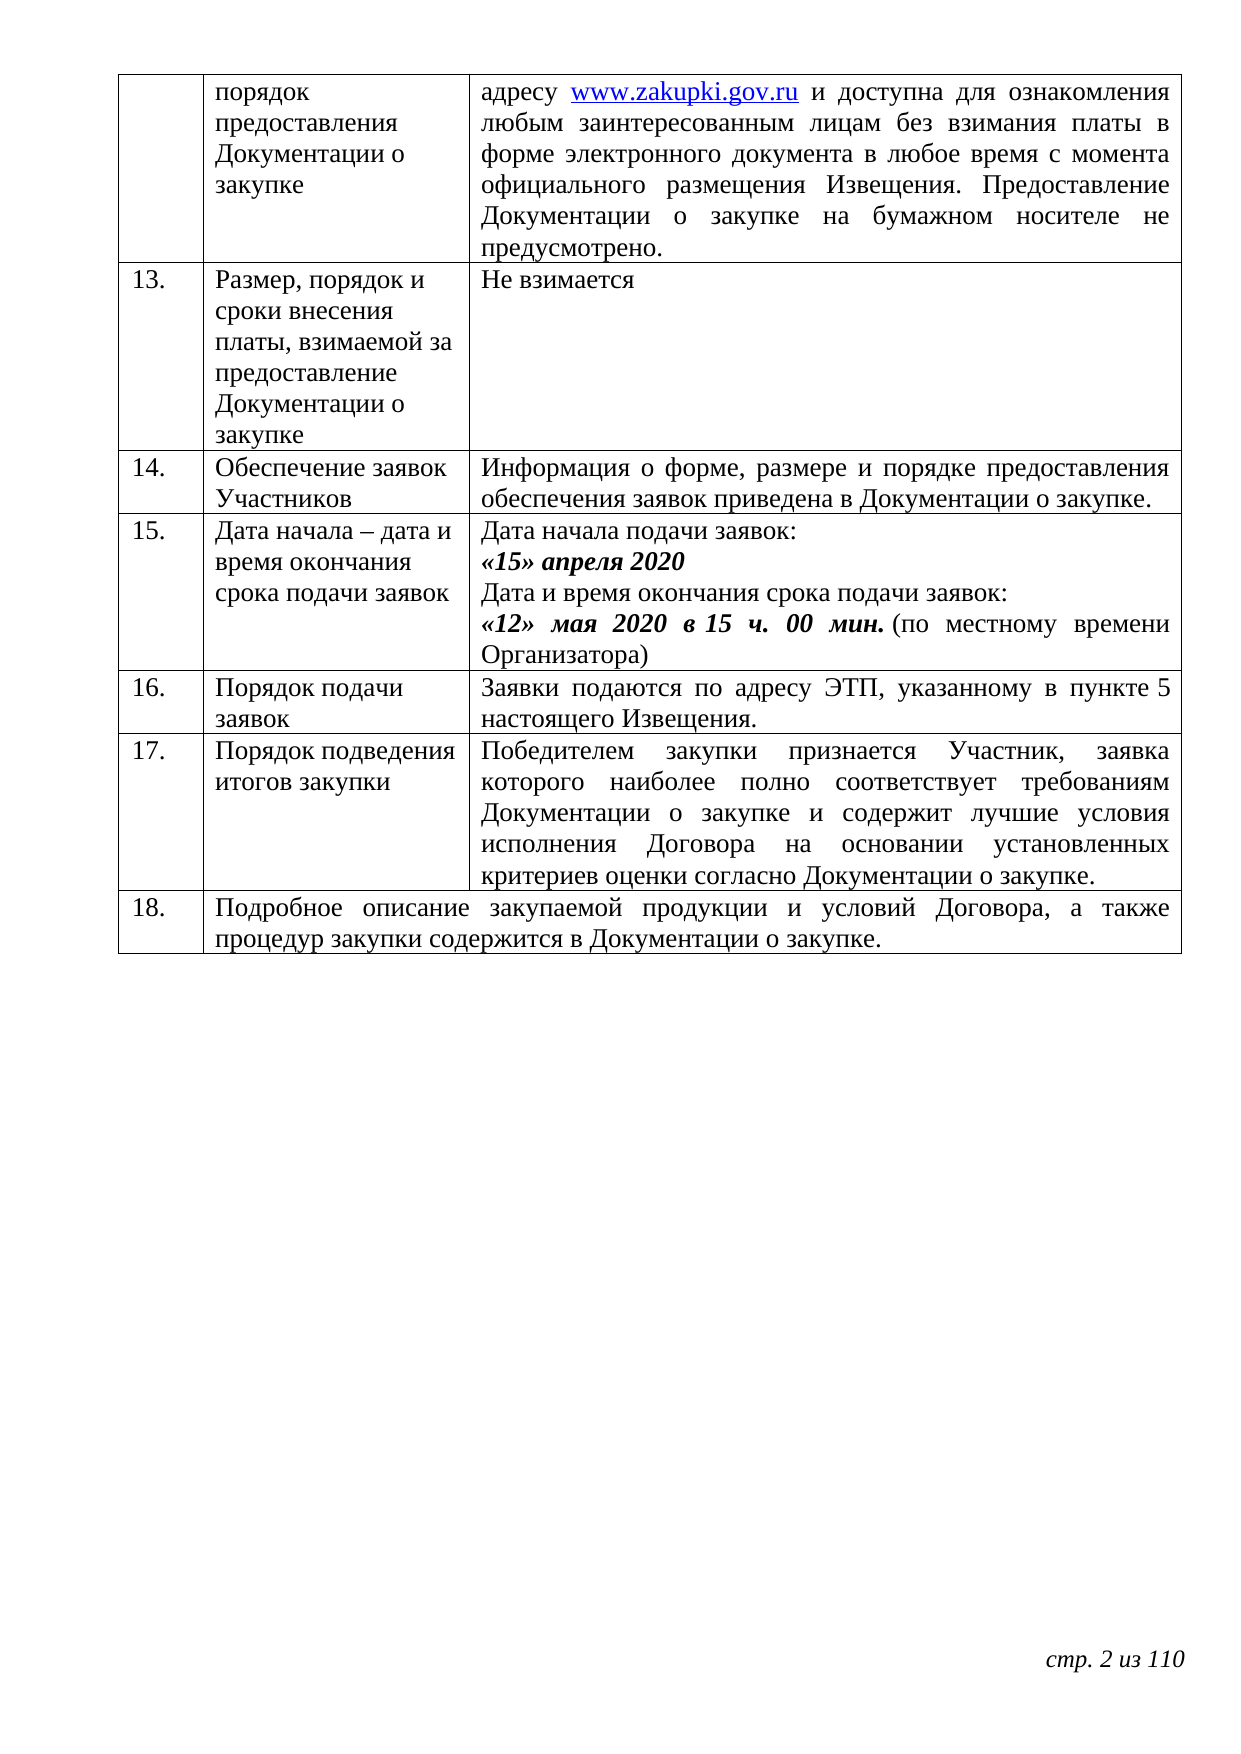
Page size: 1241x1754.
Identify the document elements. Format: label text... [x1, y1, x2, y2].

table_cell Информация о форме, размере и порядке предоставления обеспечения заявок приведена в Документации о закупке. [470, 451, 1181, 513]
table_cell [119, 671, 203, 733]
table_cell Подробное описание закупаемой продукции и условий Договора, а также процедур закупки содержится в Документации о закупке. [204, 891, 1181, 953]
table_cell Дата начала – дата и время окончания срока подачи заявок [204, 514, 469, 670]
table_cell Порядок подведения итогов закупки [204, 734, 469, 890]
table_cell [119, 75, 203, 262]
table_cell Обеспечение заявок Участников [204, 451, 469, 513]
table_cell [204, 75, 469, 262]
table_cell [470, 75, 1181, 262]
table_cell Порядок подачи заявок [204, 671, 469, 733]
table_cell Не взимается [470, 263, 1181, 450]
table_cell Дата начала подачи заявок: «15» апреля 2020 Дата и время окончания срока подачи заявок: «12» мая 2020 в 15 ч. 00 мин. (по местному времени Организатора) [470, 514, 1181, 670]
table_cell [119, 891, 203, 953]
table_cell [119, 734, 203, 890]
table_cell [119, 451, 203, 513]
table_cell Заявки подаются по адресу ЭТП, указанному в пункте 5 настоящего Извещения. [470, 671, 1181, 733]
table_cell [119, 514, 203, 670]
table_cell Размер, порядок и сроки внесения платы, взимаемой за предоставление Документации о закупке [204, 263, 469, 450]
table_cell [119, 263, 203, 450]
table_cell Победителем закупки признается Участник, заявка которого наиболее полно соответствует требованиям Документации о закупке и содержит лучшие условия исполнения Договора на основании установленных критериев оценки согласно Документации о закупке. [470, 734, 1181, 890]
